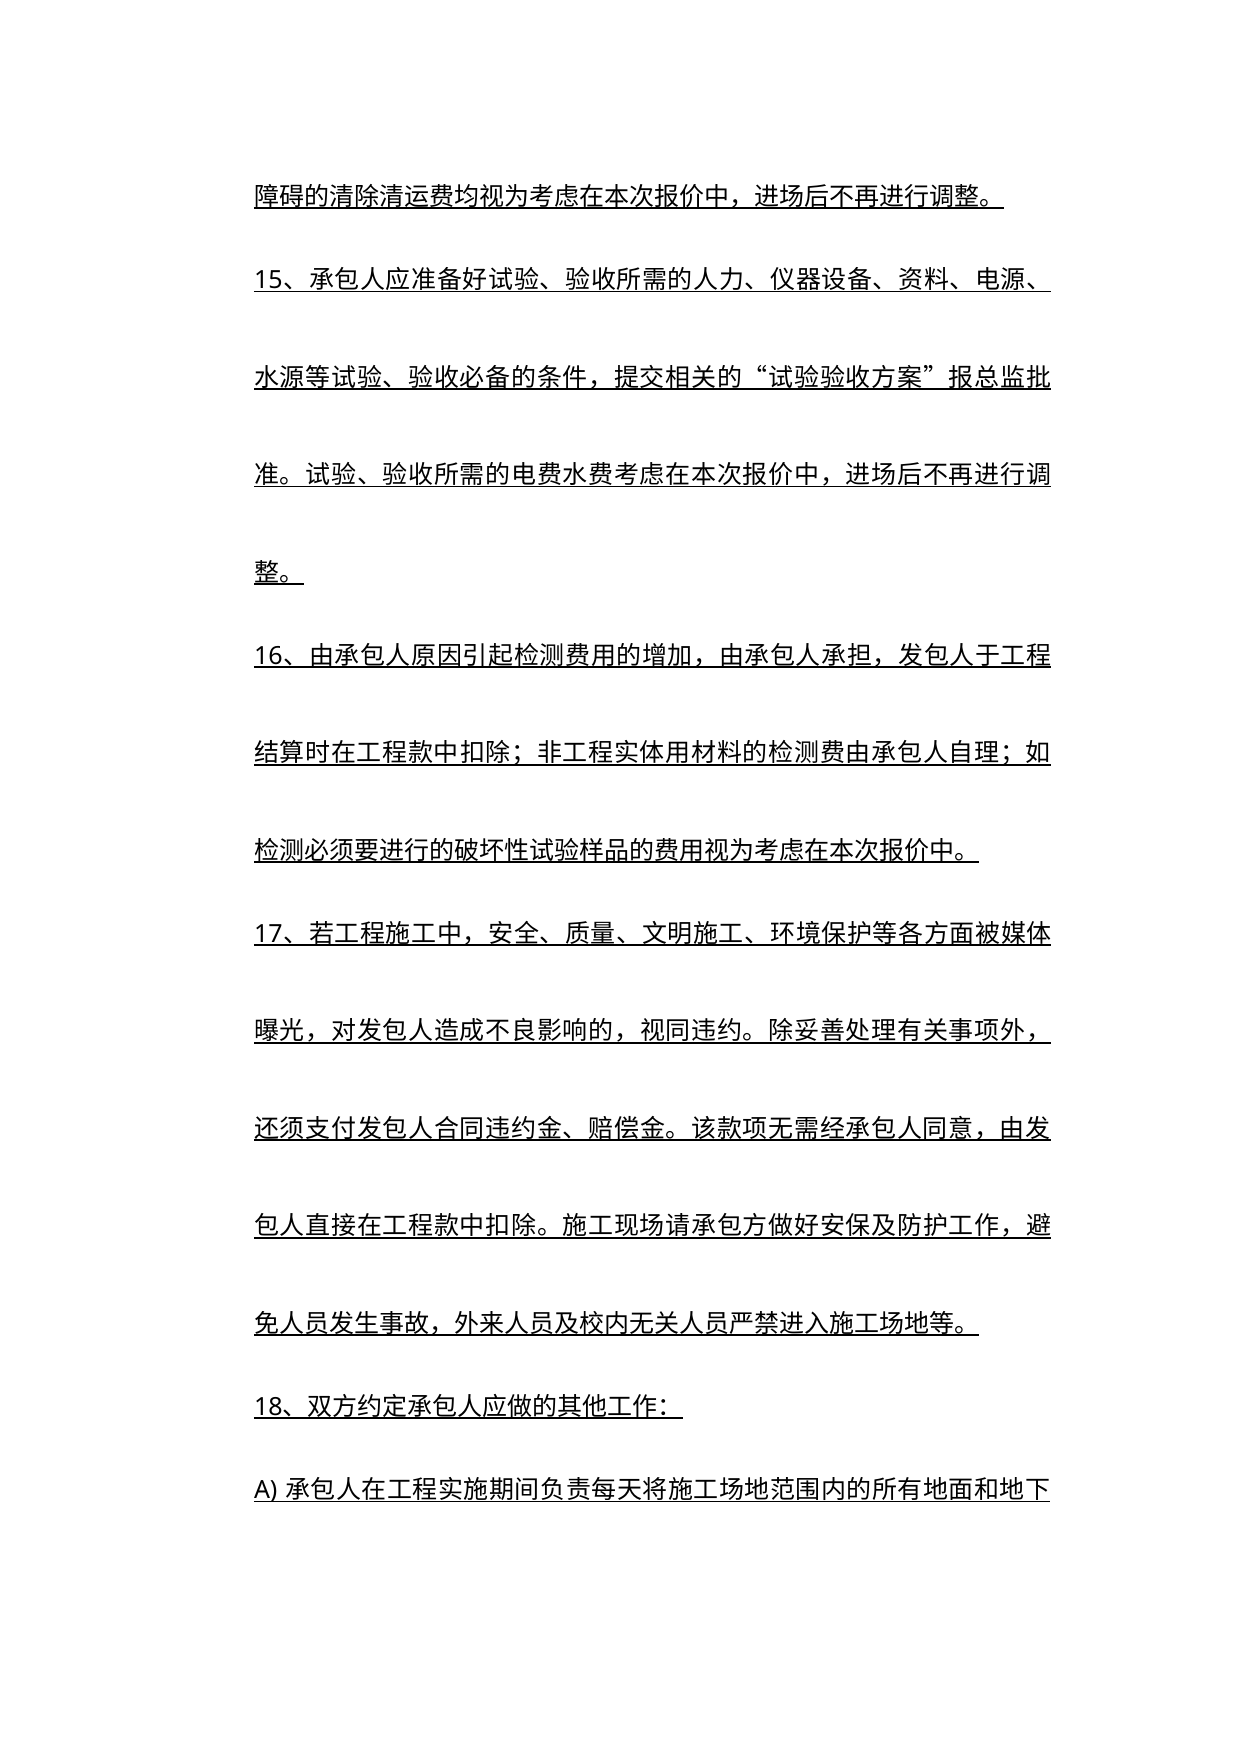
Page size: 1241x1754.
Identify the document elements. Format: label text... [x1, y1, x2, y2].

text 17、若工程施工中，安全、质量、文明施工、环境保护等各方面被媒体曝光，对发包人造成不良影响的，视同违约。除妥善处理有关事项外，还须支付发包人合同违约金、赔偿金。该款项无需经承包人同意，由发包人直接在工程款中扣除。施工现场请承包方做好安保及防护工作，避免人员发生事故，外来人员及校内无关人员严禁进入施工场地等。 [254, 899, 1053, 1354]
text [254, 162, 1053, 227]
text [254, 1455, 1053, 1520]
text 16、由承包人原因引起检测费用的增加，由承包人承担，发包人于工程结算时在工程款中扣除；非工程实体用材料的检测费由承包人自理；如检测必须要进行的破坏性试验样品的费用视为考虑在本次报价中。 [254, 621, 1053, 881]
text 18、双方约定承包人应做的其他工作： [254, 1372, 1053, 1437]
text 15、承包人应准备好试验、验收所需的人力、仪器设备、资料、电源、水源等试验、验收必备的条件，提交相关的“试验验收方案”报总监批准。试验、验收所需的电费水费考虑在本次报价中，进场后不再进行调整。 [254, 245, 1053, 603]
